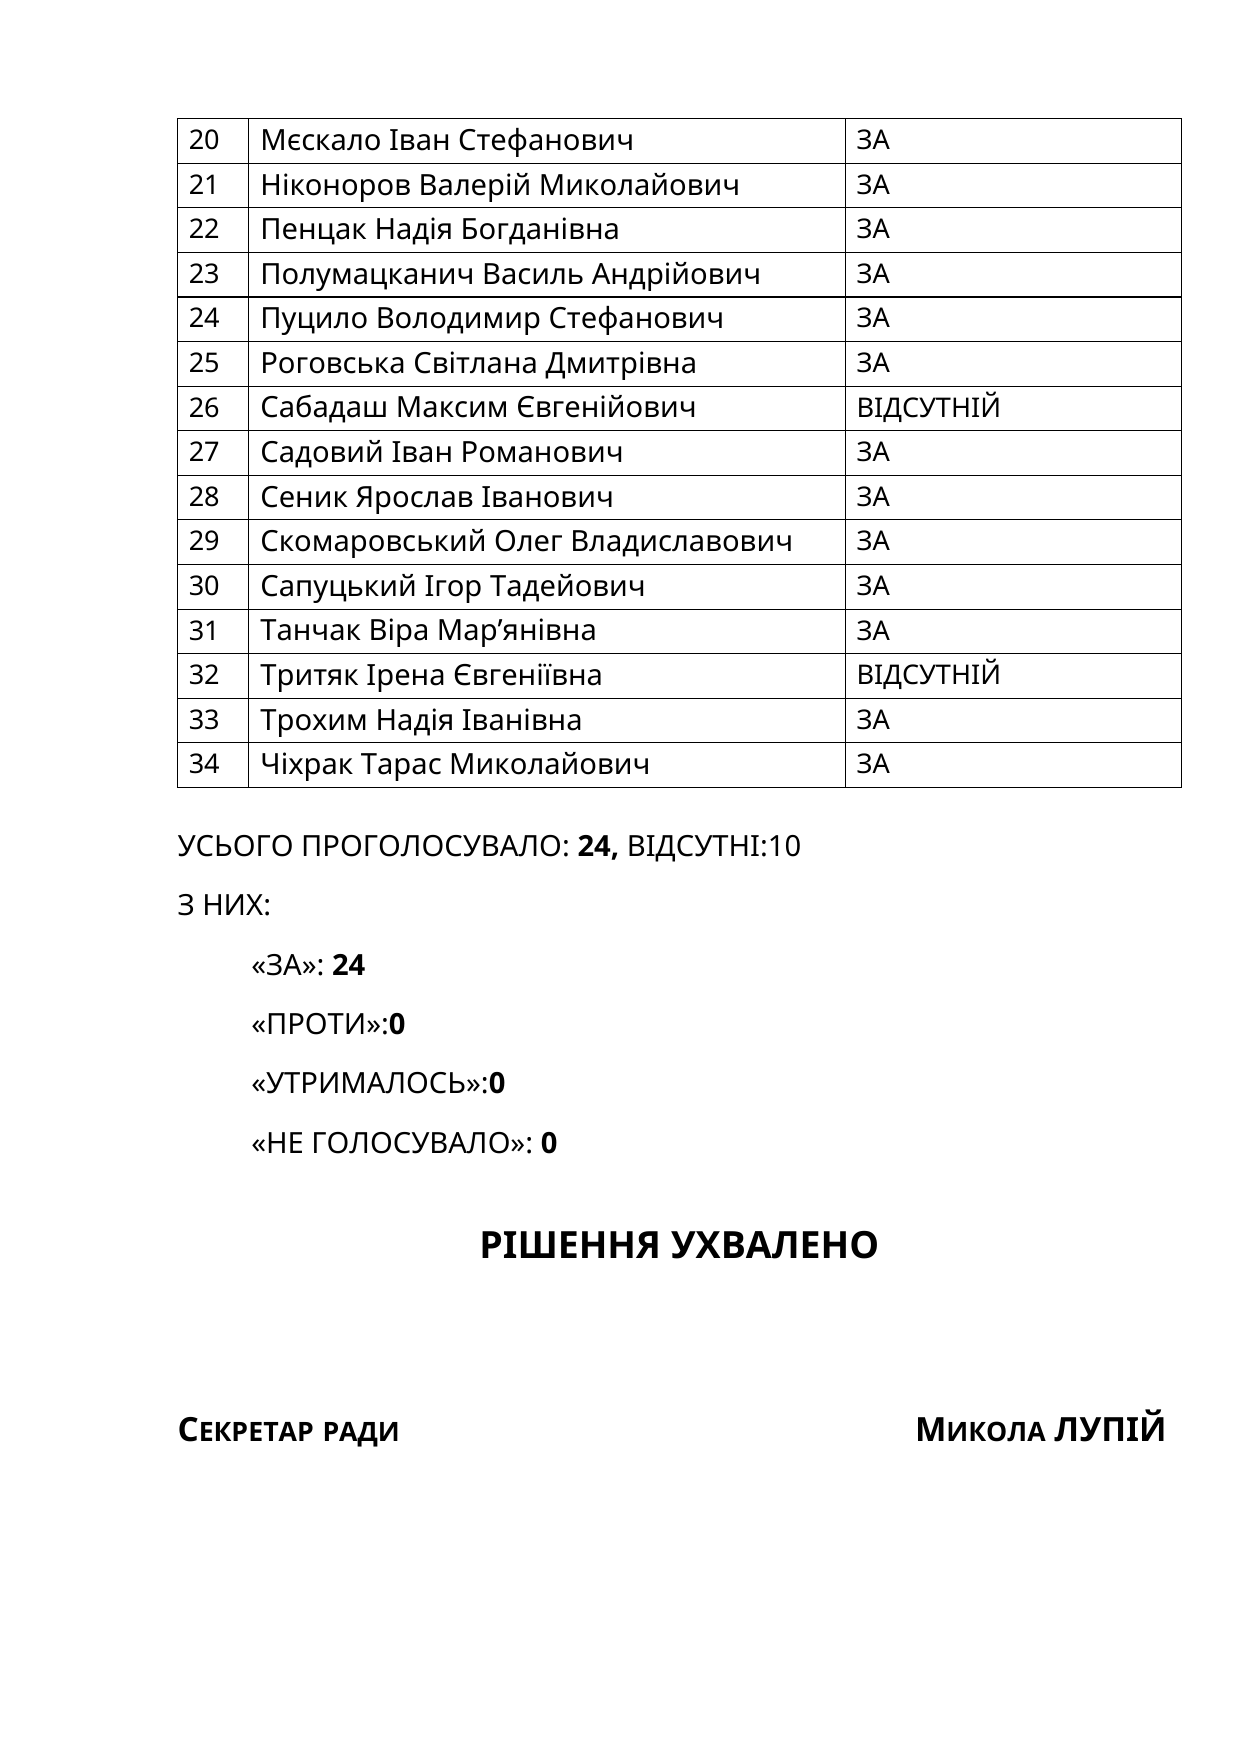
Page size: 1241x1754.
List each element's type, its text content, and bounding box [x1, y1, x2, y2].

table_cell ЗА [846, 164, 1181, 207]
table_cell Чіхрак Тарас Миколайович [249, 743, 845, 787]
table_cell Танчак Віра Мар’янівна [249, 610, 845, 653]
table_cell ЗА [846, 342, 1181, 386]
table_cell 33 [178, 699, 248, 742]
table_cell 25 [178, 342, 248, 386]
text РІШЕННЯ УХВАЛЕНО [177, 1218, 1181, 1269]
table_cell ЗА [846, 253, 1181, 296]
table_cell ЗА [846, 743, 1181, 787]
text Секретар ради Микола ЛУПІЙ [177, 1406, 1181, 1451]
table_cell 32 [178, 654, 248, 698]
table_cell ВІДСУТНІЙ [846, 387, 1181, 430]
table_cell ЗА [846, 610, 1181, 653]
text З НИХ: [177, 884, 1181, 924]
table_cell 34 [178, 743, 248, 787]
table_cell Скомаровський Олег Владиславович [249, 520, 845, 564]
table_cell Сабадаш Максим Євгенійович [249, 387, 845, 430]
text Усього проголосувало: 24, ВІДСУТНІ:10 [177, 825, 1181, 864]
table_cell 22 [178, 208, 248, 252]
table_cell ЗА [846, 119, 1181, 163]
table_cell ЗА [846, 208, 1181, 252]
table_cell Пенцак Надія Богданівна [249, 208, 845, 252]
table_cell 24 [178, 298, 248, 341]
table_cell Полумацканич Василь Андрійович [249, 253, 845, 296]
table_cell 20 [178, 119, 248, 163]
table_cell Трохим Надія Іванівна [249, 699, 845, 742]
table_cell ЗА [846, 431, 1181, 475]
text «ЗА»: 24 [177, 944, 1181, 983]
table_cell ЗА [846, 298, 1181, 341]
table_cell 23 [178, 253, 248, 296]
table_cell ЗА [846, 520, 1181, 564]
table_cell Роговська Світлана Дмитрівна [249, 342, 845, 386]
table_cell Мєскало Іван Стефанович [249, 119, 845, 163]
table_cell 26 [178, 387, 248, 430]
table_cell ВІДСУТНІЙ [846, 654, 1181, 698]
table_cell ЗА [846, 699, 1181, 742]
text «ПРОТИ»:0 [177, 1003, 1181, 1043]
table_cell 30 [178, 565, 248, 608]
table_cell ЗА [846, 476, 1181, 519]
table_cell Пуцило Володимир Стефанович [249, 298, 845, 341]
table_cell 27 [178, 431, 248, 475]
table_cell 21 [178, 164, 248, 207]
table_cell 31 [178, 610, 248, 653]
table_cell ЗА [846, 565, 1181, 608]
table_cell Сапуцький Ігор Тадейович [249, 565, 845, 608]
table_cell Сеник Ярослав Іванович [249, 476, 845, 519]
text «НЕ ГОЛОСУВАЛО»: 0 [177, 1122, 1181, 1162]
table_cell Тритяк Ірена Євгеніївна [249, 654, 845, 698]
table_cell 28 [178, 476, 248, 519]
table_cell Садовий Іван Романович [249, 431, 845, 475]
text «УТРИМАЛОСЬ»:0 [177, 1063, 1181, 1102]
table_cell 29 [178, 520, 248, 564]
table_cell Ніконоров Валерій Миколайович [249, 164, 845, 207]
